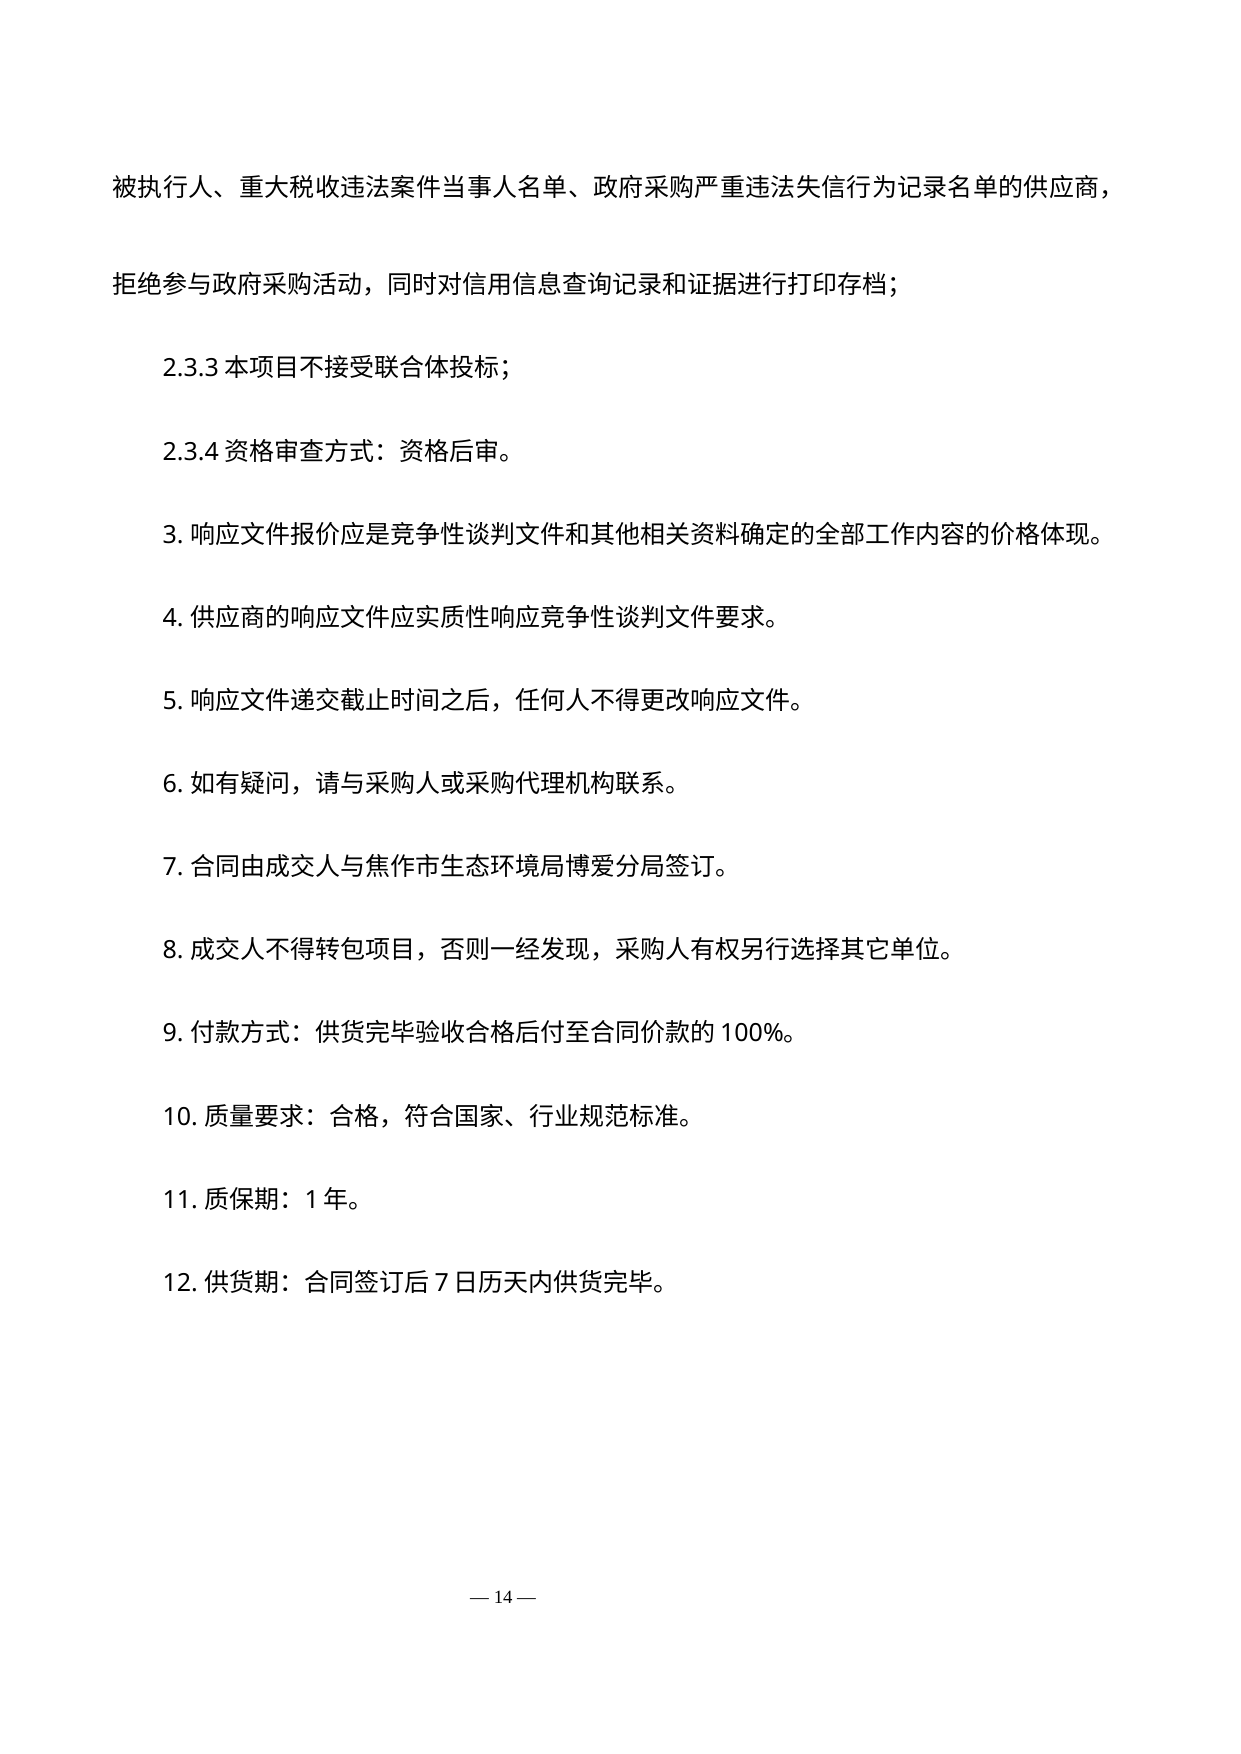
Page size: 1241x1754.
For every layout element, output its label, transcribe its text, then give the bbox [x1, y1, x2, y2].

list 质量要求：合格，符合国家、行业规范标准。 [112, 1082, 1128, 1147]
list 成交人不得转包项目，否则一经发现，采购人有权另行选择其它单位。 [112, 915, 1128, 980]
list 供应商的响应文件应实质性响应竞争性谈判文件要求。 [112, 583, 1128, 648]
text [112, 153, 1128, 315]
list 如有疑问，请与采购人或采购代理机构联系。 [112, 749, 1128, 814]
text 11. 质保期：1年。 [112, 1165, 1128, 1230]
list 响应文件报价应是竞争性谈判文件和其他相关资料确定的全部工作内容的价格体现。 [112, 500, 1128, 565]
list 响应文件递交截止时间之后，任何人不得更改响应文件。 [112, 666, 1128, 731]
list 付款方式：供货完毕验收合格后付至合同价款的100%。 [112, 998, 1128, 1063]
text 12. 供货期：合同签订后7日历天内供货完毕。 [112, 1248, 1128, 1313]
text 2.3.3本项目不接受联合体投标； [112, 333, 1128, 398]
list 合同由成交人与焦作市生态环境局博爱分局签订。 [112, 832, 1128, 897]
text 2.3.4资格审查方式：资格后审。 [112, 417, 1128, 482]
